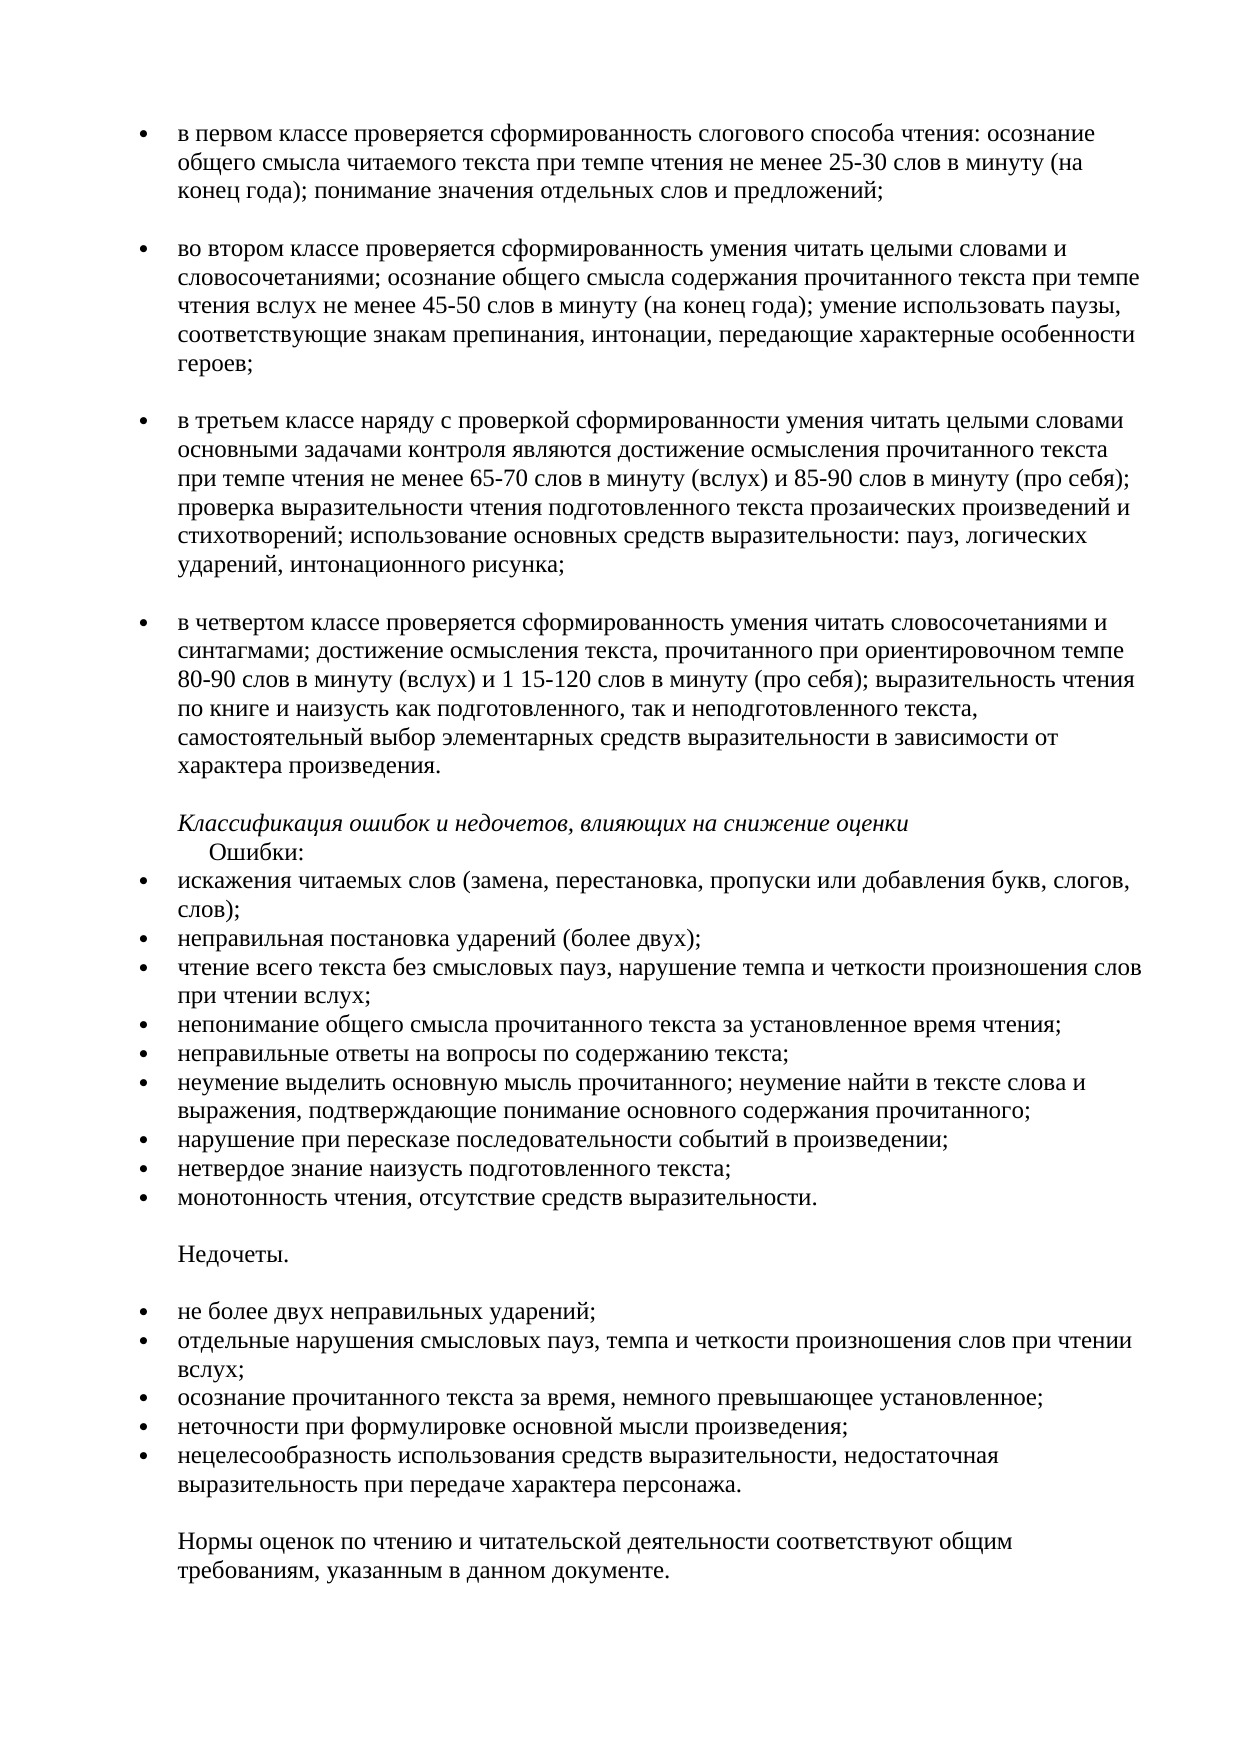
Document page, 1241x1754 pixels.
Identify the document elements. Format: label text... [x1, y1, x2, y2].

list непонимание общего смысла прочитанного текста за установленное время чтения; [140, 1009, 1152, 1038]
list осознание прочитанного текста за время, немного превышающее установленное; [140, 1382, 1152, 1411]
list искажения читаемых слов (замена, перестановка, пропуски или добавления букв, слогов, слов); [140, 866, 1152, 923]
list неточности при формулировке основной мысли произведения; [140, 1411, 1152, 1440]
text Классификация ошибок и недочетов, влияющих на снижение оценки [177, 779, 1152, 837]
list чтение всего текста без смысловых пауз, нарушение темпа и четкости произношения слов при чтении вслух; [140, 952, 1152, 1009]
list отдельные нарушения смысловых пауз, темпа и четкости произношения слов при чтении вслух; [140, 1325, 1152, 1382]
list неумение выделить основную мысль прочитанного; неумение найти в тексте слова и выражения, подтверждающие понимание основного содержания прочитанного; [140, 1067, 1152, 1124]
list нецелесообразность использования средств выразительности, недостаточная выразительность при передаче характера персонажа. [140, 1440, 1152, 1497]
list не более двух неправильных ударений; [140, 1296, 1152, 1325]
list монотонность чтения, отсутствие средств выразительности. [140, 1182, 1152, 1211]
list нарушение при пересказе последовательности событий в произведении; [140, 1124, 1152, 1153]
list во втором классе проверяется сформированность умения читать целыми словами и словосочетаниями; осознание общего смысла содержания прочитанного текста при темпе чтения вслух не менее 45-50 слов в минуту (на конец года); умение использовать паузы, соответствующие знакам препинания, интонации, передающие характерные особенности героев; [140, 233, 1152, 377]
text Нормы оценок по чтению и читательской деятельности соответствуют общим требованиям, указанным в данном документе. [177, 1497, 1152, 1612]
list неправильная постановка ударений (более двух); [140, 923, 1152, 952]
list в четвертом классе проверяется сформированность умения читать словосочетаниями и синтагмами; достижение осмысления текста, прочитанного при ориентировочном темпе 80-90 слов в минуту (вслух) и 1 15-120 слов в минуту (про себя); выразительность чтения по книге и наизусть как подготовленного, так и неподготовленного текста, самостоятельный выбор элементарных средств выразительности в зависимости от характера произведения. [140, 607, 1152, 779]
list нетвердое знание наизусть подготовленного текста; [140, 1153, 1152, 1182]
list в третьем классе наряду с проверкой сформированности умения читать целыми словами основными задачами контроля являются достижение осмысления прочитанного текста при темпе чтения не менее 65-70 слов в минуту (вслух) и 85-90 слов в минуту (про себя); проверка выразительности чтения подготовленного текста прозаических произведений и стихотворений; использование основных средств выразительности: пауз, логических ударений, интонационного рисунка; [140, 406, 1152, 578]
text Ошибки: [177, 837, 1152, 866]
text Недочеты. [177, 1211, 1152, 1296]
list неправильные ответы на вопросы по содержанию текста; [140, 1038, 1152, 1067]
list в первом классе проверяется сформированность слогового способа чтения: осознание общего смысла читаемого текста при темпе чтения не менее 25-30 слов в минуту (на конец года); понимание значения отдельных слов и предложений; [140, 118, 1152, 204]
